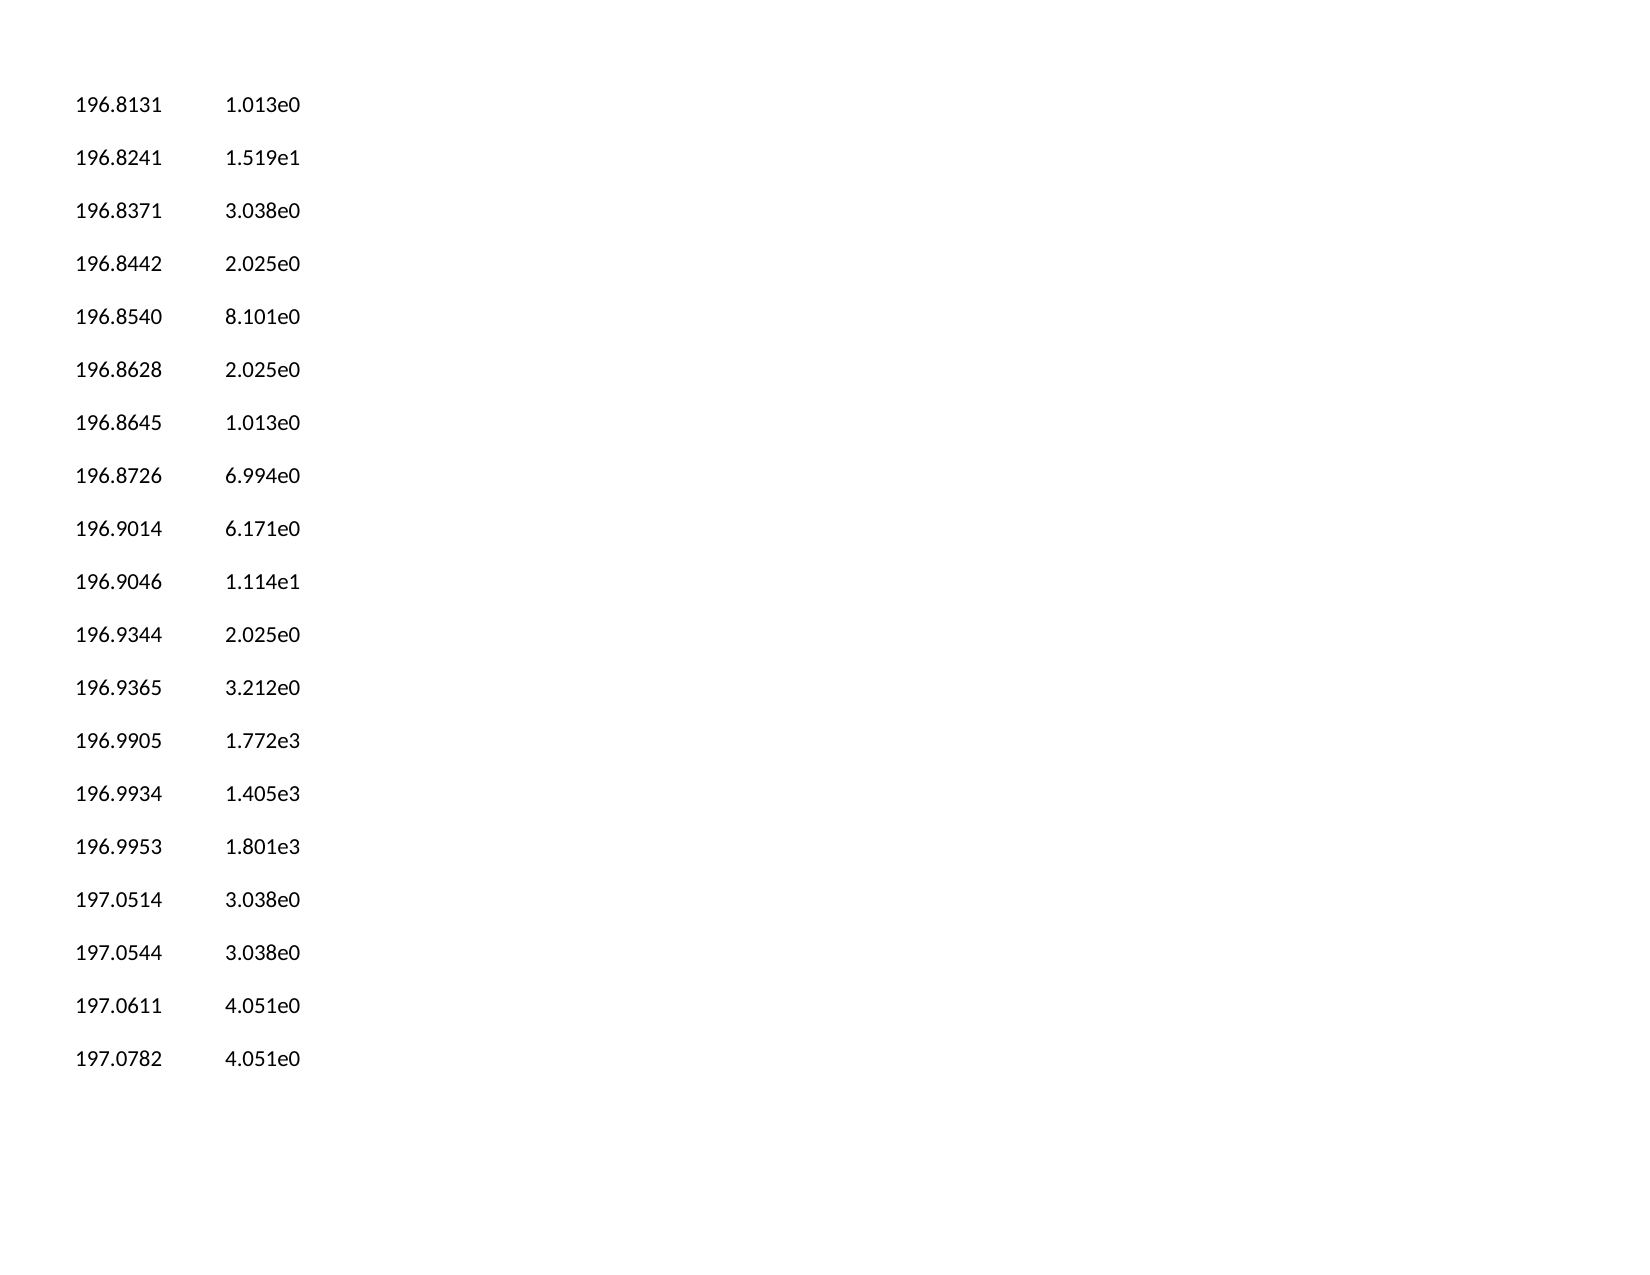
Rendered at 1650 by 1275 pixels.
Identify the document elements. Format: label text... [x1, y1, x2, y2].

text 196.8131 1.013e0 [75, 90, 1563, 118]
text 196.9046 1.114e1 [75, 567, 1563, 595]
text 196.8371 3.038e0 [75, 196, 1563, 224]
text 197.0782 4.051e0 [75, 1044, 1563, 1072]
text 196.8540 8.101e0 [75, 302, 1563, 330]
text 196.8628 2.025e0 [75, 355, 1563, 383]
text 196.9365 3.212e0 [75, 673, 1563, 701]
text 197.0611 4.051e0 [75, 991, 1563, 1019]
text 196.9344 2.025e0 [75, 620, 1563, 648]
text 196.8726 6.994e0 [75, 461, 1563, 489]
text 196.8442 2.025e0 [75, 249, 1563, 277]
text 197.0544 3.038e0 [75, 938, 1563, 966]
text 196.9905 1.772e3 [75, 726, 1563, 754]
text 196.9934 1.405e3 [75, 779, 1563, 807]
text 196.8645 1.013e0 [75, 408, 1563, 436]
text 197.0514 3.038e0 [75, 885, 1563, 913]
text 196.9953 1.801e3 [75, 832, 1563, 860]
text 196.8241 1.519e1 [75, 143, 1563, 171]
text 196.9014 6.171e0 [75, 514, 1563, 542]
